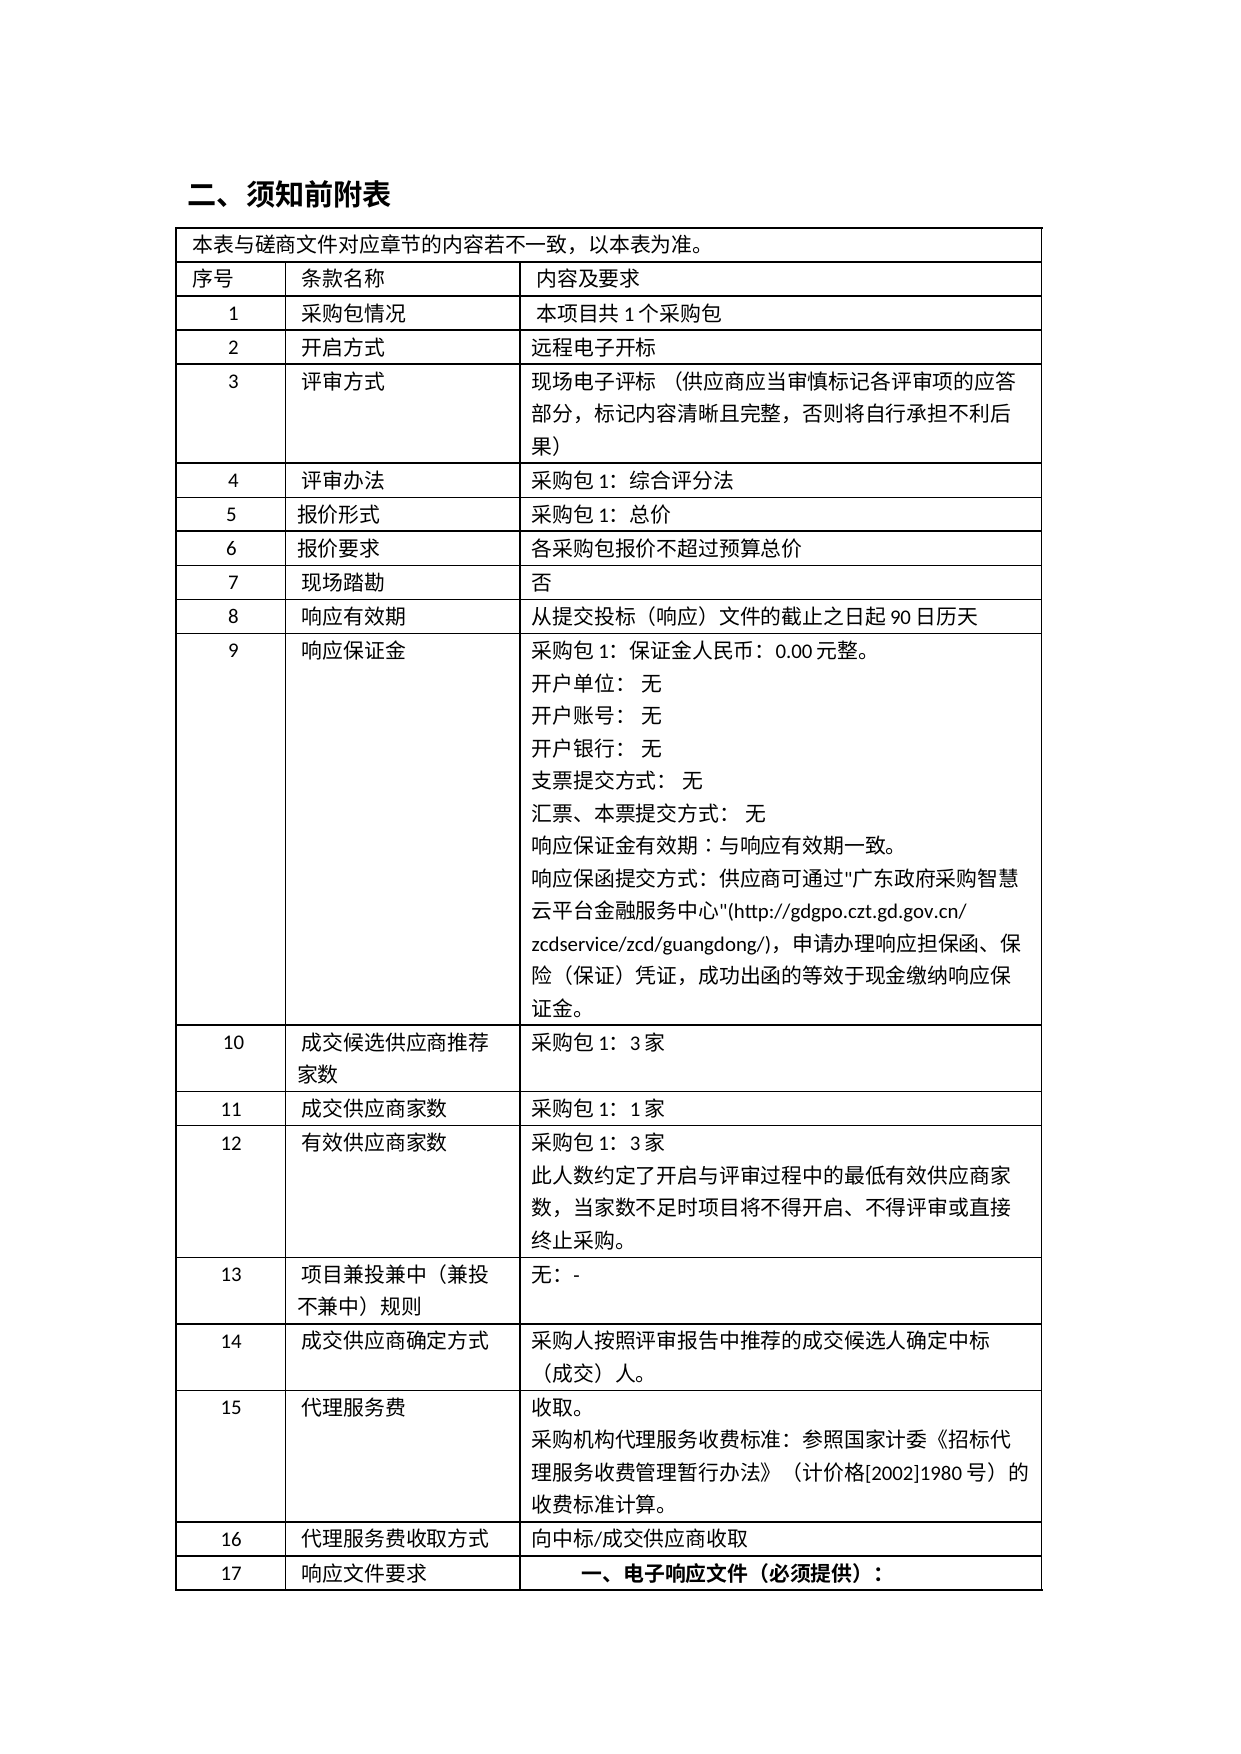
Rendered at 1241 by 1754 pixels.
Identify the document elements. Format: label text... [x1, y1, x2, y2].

table_cell 各采购包报价不超过预算总价 [521, 532, 1041, 564]
table_cell 采购包1：1家 [521, 1092, 1041, 1125]
table_cell 响应保证金 [286, 634, 519, 1024]
table_cell 评审方式 [286, 365, 519, 462]
table_cell 从提交投标（响应）文件的截止之日起90日历天 [521, 600, 1041, 633]
table_cell 现场踏勘 [286, 566, 519, 598]
table_cell 6 [177, 532, 285, 564]
table_cell 采购包1：总价 [521, 498, 1041, 530]
table_cell 16 [177, 1523, 285, 1555]
table_cell 1 [177, 297, 285, 329]
table_cell 报价要求 [286, 532, 519, 564]
table_cell 采购包情况 [286, 297, 519, 329]
table_cell 7 [177, 566, 285, 598]
table_cell 无：- [521, 1258, 1041, 1323]
table_cell 9 [177, 634, 285, 1024]
table_cell 本项目共1个采购包 [521, 297, 1041, 329]
table_cell 报价形式 [286, 498, 519, 530]
table_cell 8 [177, 600, 285, 633]
table_cell 序号 [177, 263, 285, 295]
table_cell 12 [177, 1126, 285, 1256]
table_cell 11 [177, 1092, 285, 1125]
table_cell 收取。 采购机构代理服务收费标准：参照国家计委《招标代理服务收费管理暂行办法》（计价格[2002]1980号）的收费标准计算。 [521, 1391, 1041, 1521]
table_cell 现场电子评标 （供应商应当审慎标记各评审项的应答部分，标记内容清晰且完整，否则将自行承担不利后果） [521, 365, 1041, 462]
table_cell 采购人按照评审报告中推荐的成交候选人确定中标（成交）人。 [521, 1325, 1041, 1389]
table_cell 远程电子开标 [521, 331, 1041, 363]
table_cell 向中标/成交供应商收取 [521, 1523, 1041, 1555]
table_cell 响应文件要求 [286, 1557, 519, 1589]
table_cell 2 [177, 331, 285, 363]
text 二、须知前附表 [187, 162, 1053, 227]
table_cell 有效供应商家数 [286, 1126, 519, 1256]
table_cell 代理服务费收取方式 [286, 1523, 519, 1555]
table_cell 评审办法 [286, 464, 519, 496]
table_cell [521, 1557, 1041, 1589]
table_cell 代理服务费 [286, 1391, 519, 1521]
table_cell 13 [177, 1258, 285, 1323]
table_cell 10 [177, 1026, 285, 1091]
table_cell 成交候选供应商推荐家数 [286, 1026, 519, 1091]
table_cell 采购包1：3家 此人数约定了开启与评审过程中的最低有效供应商家数，当家数不足时项目将不得开启、不得评审或直接终止采购。 [521, 1126, 1041, 1256]
table_cell 3 [177, 365, 285, 462]
table_cell 4 [177, 464, 285, 496]
table_cell 内容及要求 [521, 263, 1041, 295]
table_cell 14 [177, 1325, 285, 1389]
table_cell 采购包1：综合评分法 [521, 464, 1041, 496]
table_cell 条款名称 [286, 263, 519, 295]
table_cell 5 [177, 498, 285, 530]
table_cell 响应有效期 [286, 600, 519, 633]
table_cell 采购包1：保证金人民币：0.00元整。 开户单位： 无 开户账号： 无 开户银行： 无 支票提交方式： 无 汇票、本票提交方式： 无 响应保证金有效期∶与响应有效期一致。 响应保函提交方式：供应商可通过"广东政府采购智慧云平台金融服务中心"(http://gdgpo.czt.gd.gov.cn/zcdservice/zcd/guangdong/)，申请办理响应担保函、保险（保证）凭证，成功出函的等效于现金缴纳响应保证金。 [521, 634, 1041, 1024]
table_cell 项目兼投兼中（兼投不兼中）规则 [286, 1258, 519, 1323]
table_header 本表与磋商文件对应章节的内容若不一致，以本表为准。 [177, 229, 1041, 261]
table_cell 采购包1：3家 [521, 1026, 1041, 1091]
table_cell 15 [177, 1391, 285, 1521]
table_cell 17 [177, 1557, 285, 1589]
table_cell 成交供应商确定方式 [286, 1325, 519, 1389]
table_cell 否 [521, 566, 1041, 598]
table_cell 成交供应商家数 [286, 1092, 519, 1125]
table_cell 开启方式 [286, 331, 519, 363]
